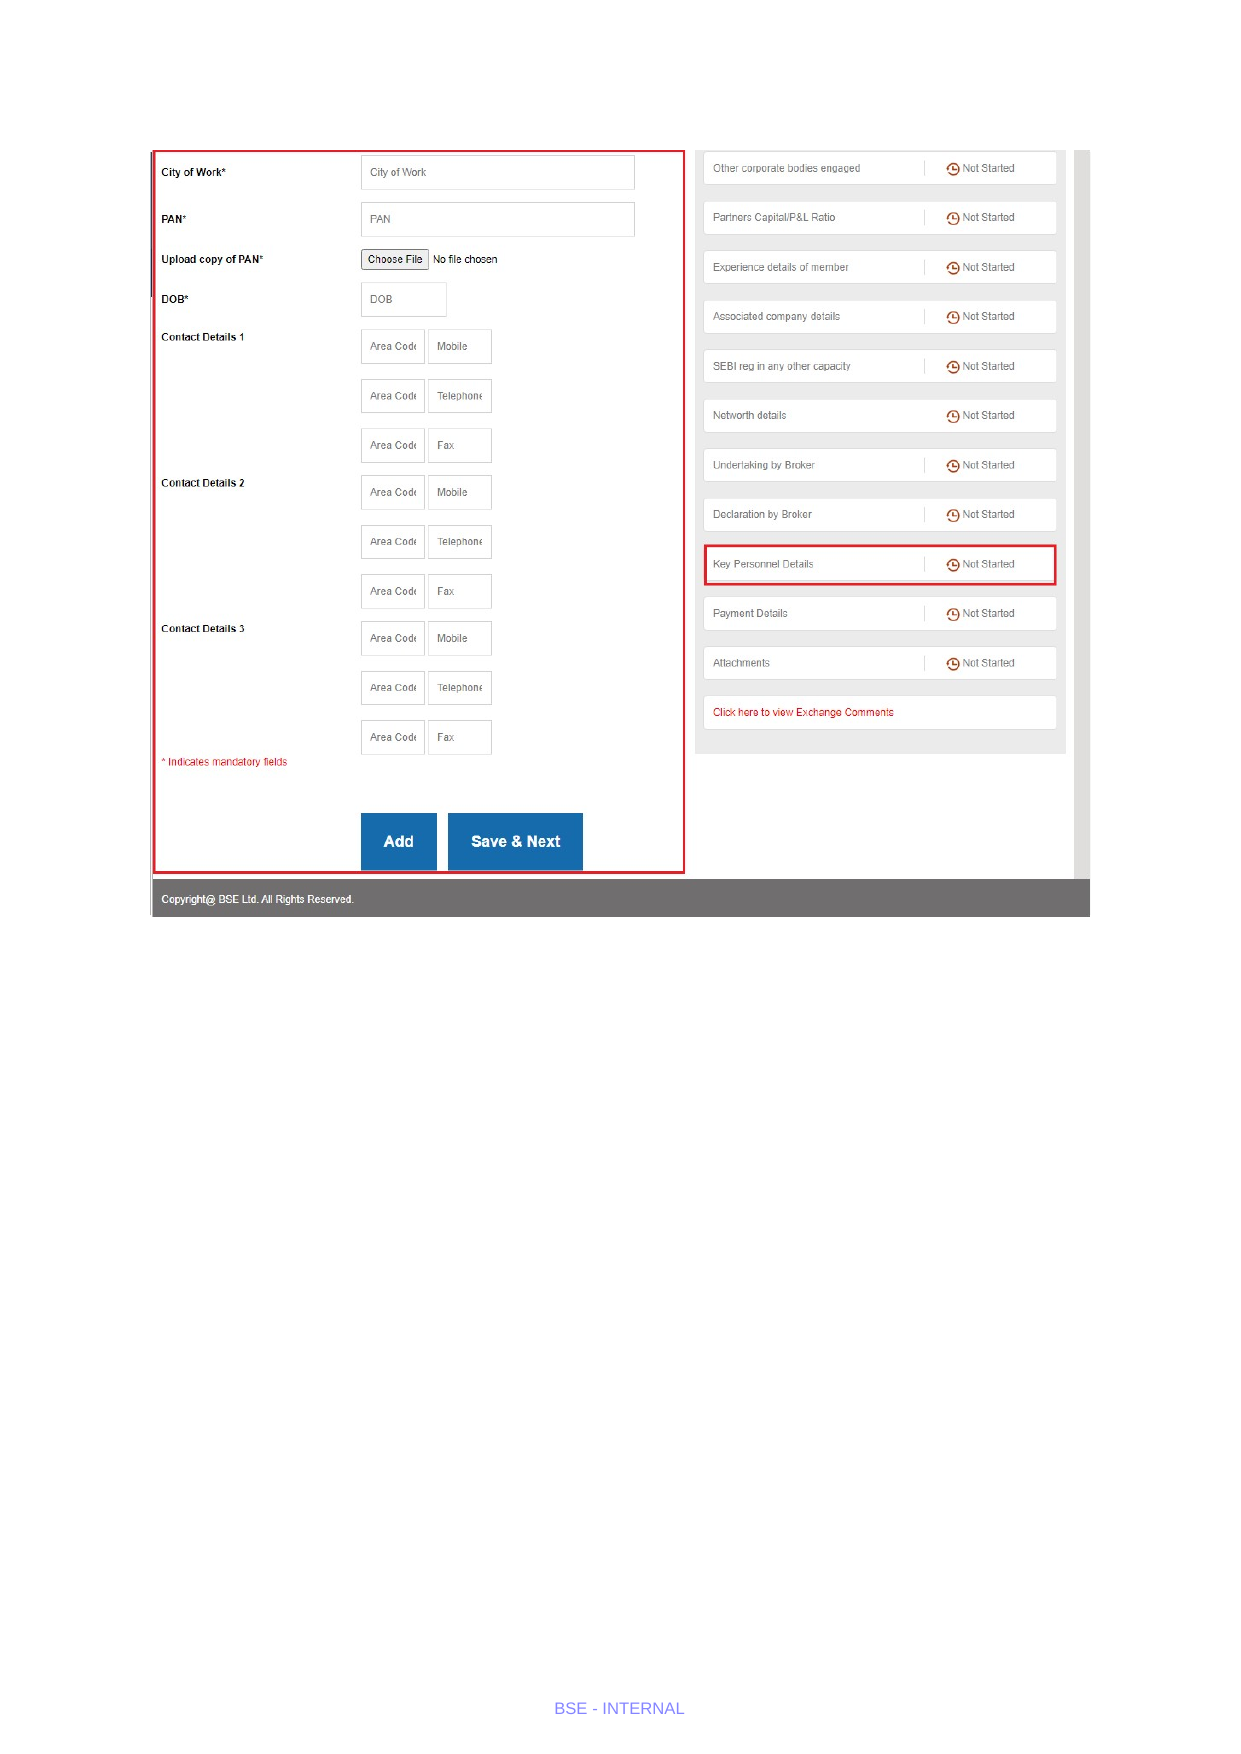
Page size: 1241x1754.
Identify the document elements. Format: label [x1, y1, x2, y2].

picture [150, 150, 1091, 917]
